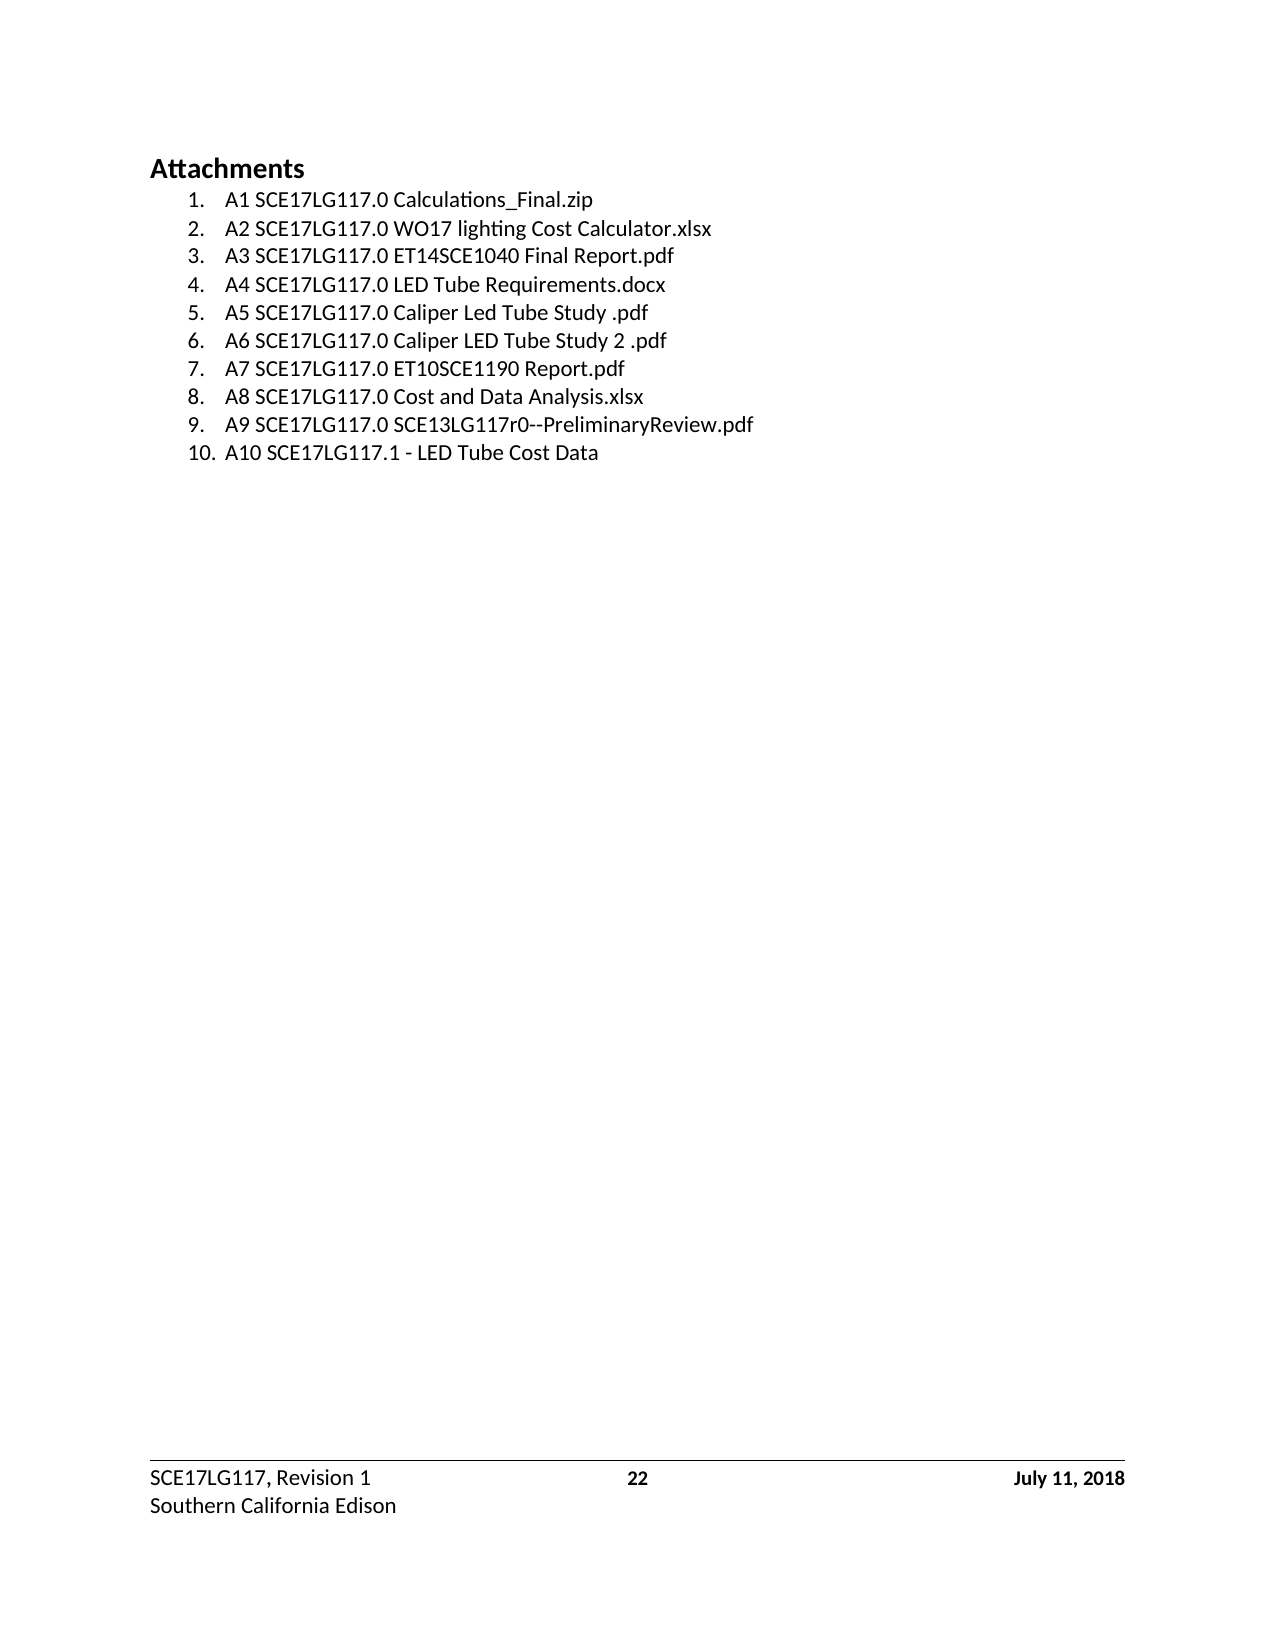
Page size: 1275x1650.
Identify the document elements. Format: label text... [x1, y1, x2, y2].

list A4 SCE17LG117.0 LED Tube Requirements.docx [187, 270, 1125, 298]
list A5 SCE17LG117.0 Caliper Led Tube Study .pdf [187, 298, 1125, 326]
list A8 SCE17LG117.0 Cost and Data Analysis.xlsx [187, 382, 1125, 410]
list A9 SCE17LG117.0 SCE13LG117r0--PreliminaryReview.pdf [187, 410, 1125, 438]
list A6 SCE17LG117.0 Caliper LED Tube Study 2 .pdf [187, 326, 1125, 354]
list A3 SCE17LG117.0 ET14SCE1040 Final Report.pdf [187, 242, 1125, 270]
text Attachments [150, 150, 1125, 186]
list A7 SCE17LG117.0 ET10SCE1190 Report.pdf [187, 354, 1125, 382]
list A2 SCE17LG117.0 WO17 lighting Cost Calculator.xlsx [187, 214, 1125, 242]
list A10 SCE17LG117.1 - LED Tube Cost Data [187, 438, 1125, 466]
list A1 SCE17LG117.0 Calculations_Final.zip [187, 186, 1125, 214]
